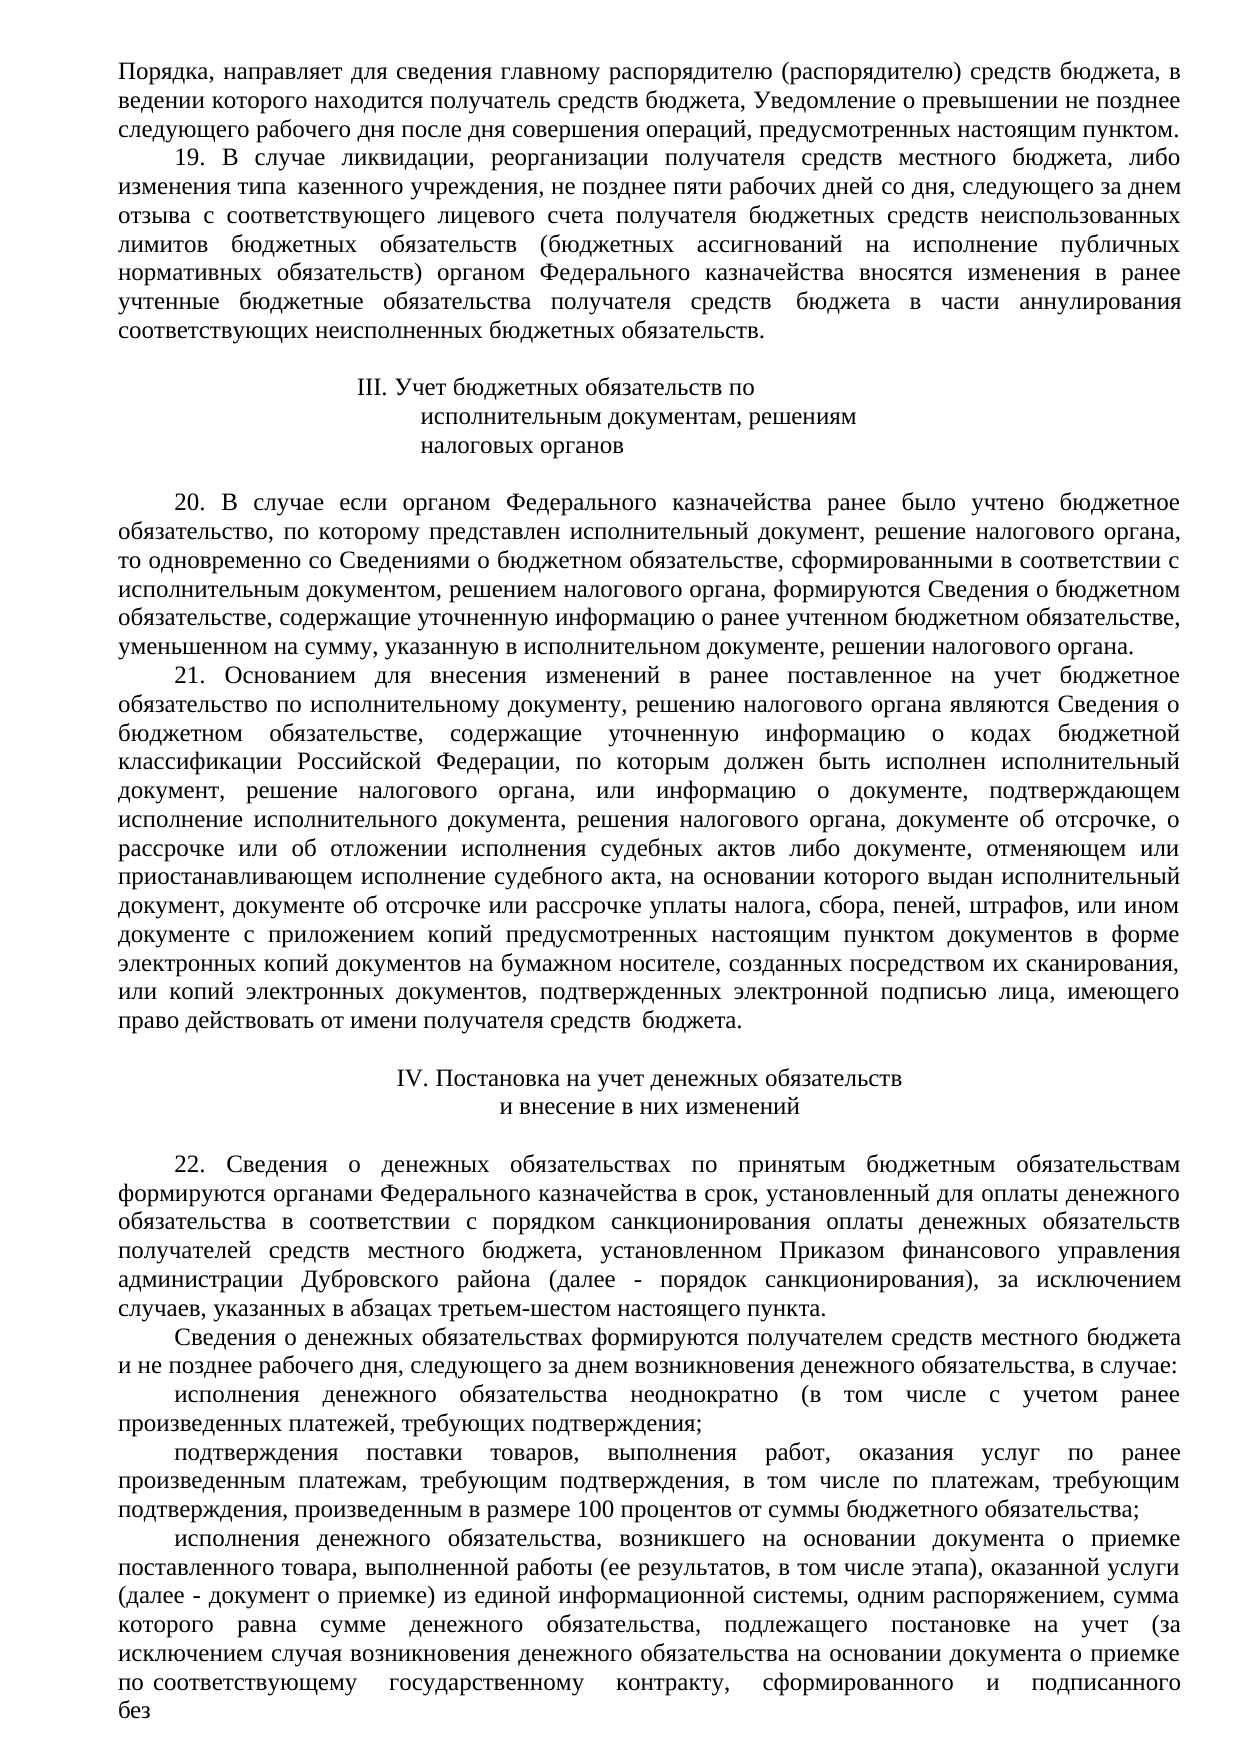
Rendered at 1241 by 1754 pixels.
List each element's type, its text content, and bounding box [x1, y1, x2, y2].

list В случае если органом Федерального казначейства ранее было учтено бюджетное обязательство, по которому представлен исполнительный документ, решение налогового органа, то одновременно со Сведениями о бюджетном обязательстве, сформированными в соответствии с исполнительным документом, решением налогового органа, формируются Сведения о бюджетном обязательстве, содержащие уточненную информацию о ранее учтенном бюджетном обязательстве, уменьшенном на сумму, указанную в исполнительном документе, решении налогового органа. [118, 487, 1181, 660]
list Сведения о денежных обязательствах по принятым бюджетным обязательствам формируются органами Федерального казначейства в срок, установленный для оплаты денежного обязательства в соответствии с порядком санкционирования оплаты денежных обязательств получателей средств местного бюджета, установленном Приказом финансового управления администрации Дубровского района (далее - порядок санкционирования), за исключением случаев, указанных в абзацах третьем-шестом настоящего пункта. [118, 1149, 1181, 1321]
text Порядка, направляет для сведения главному распорядителю (распорядителю) средств бюджета, в ведении которого находится получатель средств бюджета, Уведомление о превышении не позднее следующего рабочего дня после дня совершения операций, предусмотренных настоящим пунктом. [118, 56, 1182, 142]
list Учет бюджетных обязательств по исполнительным документам, решениям налоговых органов [357, 372, 942, 459]
text исполнения денежного обязательства, возникшего на основании документа о приемке поставленного товара, выполненной работы (ее результатов, в том числе этапа), оказанной услуги (далее - документ о приемке) из единой информационной системы, одним распоряжением, сумма которого равна сумме денежного обязательства, подлежащего постановке на учет (за исключением случая возникновения денежного обязательства на основании документа о приемке по соответствующему государственному контракту, сформированного и подписанного без [118, 1523, 1181, 1724]
list Постановка на учет денежных обязательств и внесение в них изменений [396, 1063, 902, 1120]
text исполнения денежного обязательства неоднократно (в том числе с учетом ранее произведенных платежей, требующих подтверждения; [118, 1379, 1181, 1437]
list В случае ликвидации, реорганизации получателя средств местного бюджета, либо изменения типа казенного учреждения, не позднее пяти рабочих дней со дня, следующего за днем отзыва с соответствующего лицевого счета получателя бюджетных средств неиспользованных лимитов бюджетных обязательств (бюджетных ассигнований на исполнение публичных нормативных обязательств) органом Федерального казначейства вносятся изменения в ранее учтенные бюджетные обязательства получателя средств бюджета в части аннулирования соответствующих неисполненных бюджетных обязательств. [118, 142, 1182, 344]
text подтверждения поставки товаров, выполнения работ, оказания услуг по ранее произведенным платежам, требующим подтверждения, в том числе по платежам, требующим подтверждения, произведенным в размере 100 процентов от суммы бюджетного обязательства; [118, 1437, 1181, 1523]
list Основанием для внесения изменений в ранее поставленное на учет бюджетное обязательство по исполнительному документу, решению налогового органа являются Сведения о бюджетном обязательстве, содержащие уточненную информацию о кодах бюджетной классификации Российской Федерации, по которым должен быть исполнен исполнительный документ, решение налогового органа, или информацию о документе, подтверждающем исполнение исполнительного документа, решения налогового органа, документе об отсрочке, о рассрочке или об отложении исполнения судебных актов либо документе, отменяющем или приостанавливающем исполнение судебного акта, на основании которого выдан исполнительный документ, документе об отсрочке или рассрочке уплаты налога, сбора, пеней, штрафов, или ином документе с приложением копий предусмотренных настоящим пунктом документов в форме электронных копий документов на бумажном носителе, созданных посредством их сканирования, или копий электронных документов, подтвержденных электронной подписью лица, имеющего право действовать от имени получателя средств бюджета. [118, 660, 1181, 1034]
text Сведения о денежных обязательствах формируются получателем средств местного бюджета и не позднее рабочего дня, следующего за днем возникновения денежного обязательства, в случае: [118, 1322, 1182, 1379]
